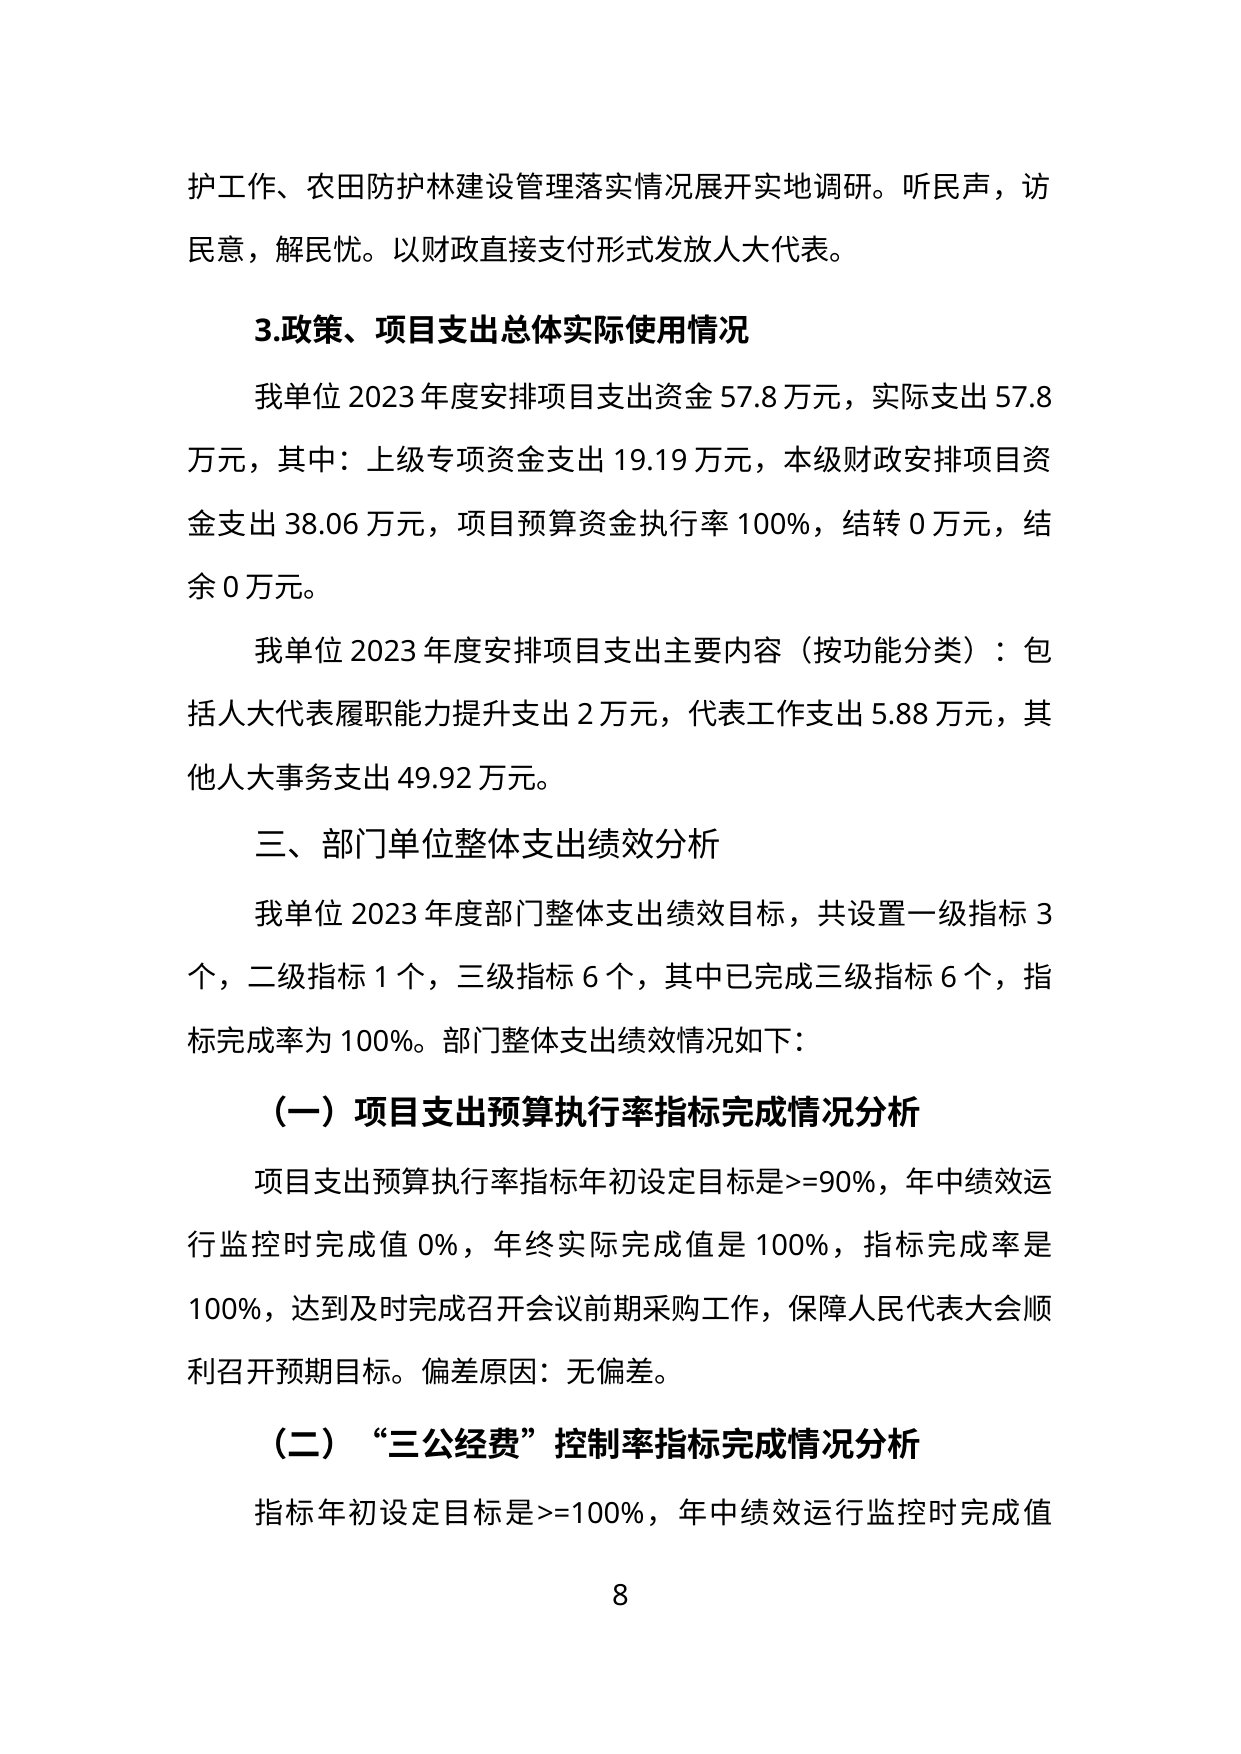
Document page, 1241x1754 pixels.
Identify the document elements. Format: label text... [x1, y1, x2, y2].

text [187, 1490, 1053, 1532]
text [187, 163, 1053, 269]
subtitle （二）“三公经费”控制率指标完成情况分析 [187, 1418, 1053, 1466]
subtitle 三、部门单位整体支出绩效分析 [187, 818, 1053, 866]
text 项目支出预算执行率指标年初设定目标是>=90%，年中绩效运行监控时完成值0%，年终实际完成值是100%，指标完成率是100%，达到及时完成召开会议前期采购工作，保障人民代表大会顺利召开预期目标。偏差原因：无偏差。 [187, 1158, 1053, 1391]
text 我单位2023年度部门整体支出绩效目标，共设置一级指标3个，二级指标1个，三级指标6个，其中已完成三级指标6个，指标完成率为100%。部门整体支出绩效情况如下： [187, 890, 1053, 1060]
text 我单位2023年度安排项目支出主要内容（按功能分类）：包括人大代表履职能力提升支出2万元，代表工作支出5.88万元，其他人大事务支出49.92万元。 [187, 627, 1053, 797]
subtitle （一）项目支出预算执行率指标完成情况分析 [187, 1086, 1053, 1134]
text 我单位2023年度安排项目支出资金57.8万元，实际支出57.8万元，其中：上级专项资金支出19.19万元，本级财政安排项目资金支出38.06万元，项目预算资金执行率100%，结转0万元，结余0万元。 [187, 373, 1053, 606]
subtitle 3.政策、项目支出总体实际使用情况 [187, 305, 1053, 350]
